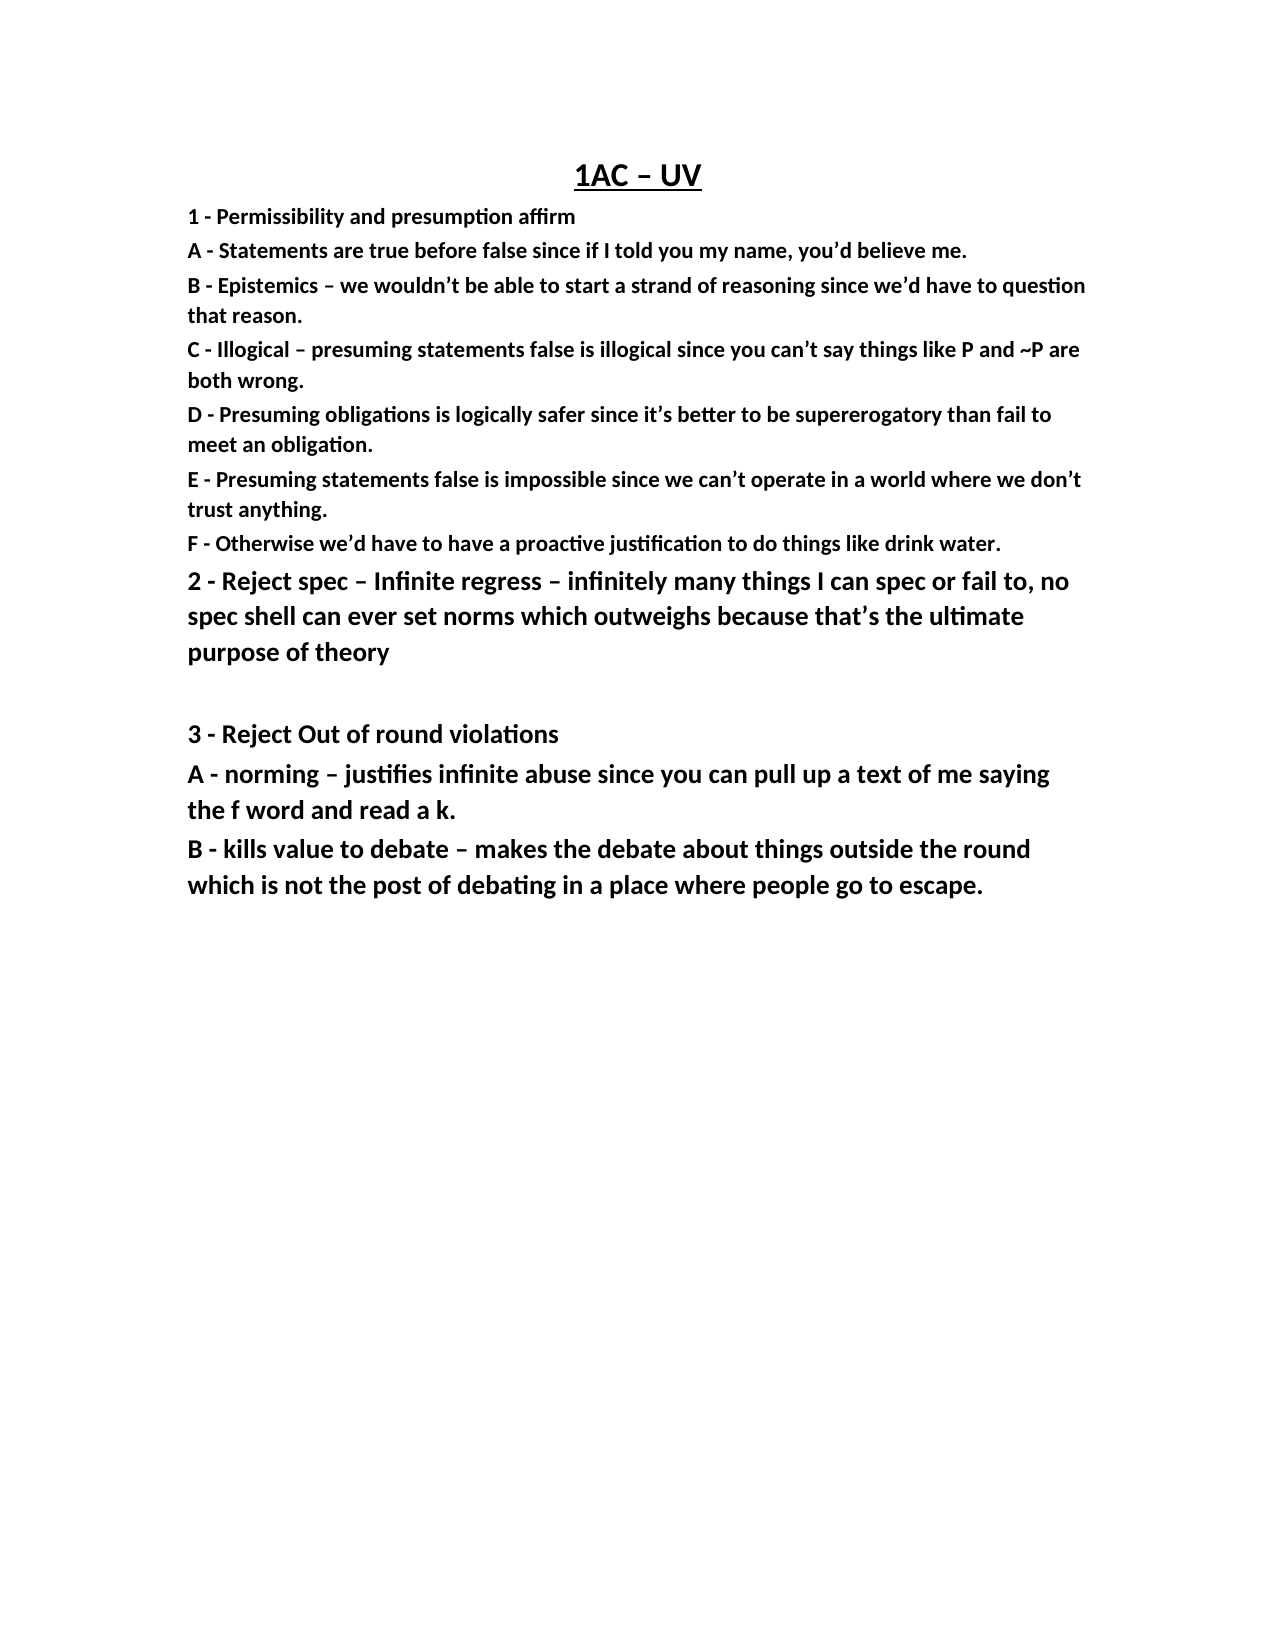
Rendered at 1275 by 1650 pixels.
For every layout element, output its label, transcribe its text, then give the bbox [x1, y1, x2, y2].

text 1 - Permissibility and presumption affirm [187, 202, 1087, 230]
subtitle B - kills value to debate – makes the debate about things outside the round which is not the post of debating in a place where people go to escape. [187, 833, 1087, 901]
subtitle 1AC – UV [187, 154, 1087, 195]
subtitle A - norming – justifies infinite abuse since you can pull up a text of me saying the f word and read a k. [187, 757, 1087, 826]
subtitle 3 - Reject Out of round violations [187, 717, 1087, 751]
text B - Epistemics – we wouldn’t be able to start a strand of reasoning since we’d have to question that reason. [187, 271, 1087, 329]
text D - Presuming obligations is logically safer since it’s better to be supererogatory than fail to meet an obligation. [187, 400, 1087, 458]
text E - Presuming statements false is impossible since we can’t operate in a world where we don’t trust anything. [187, 465, 1087, 523]
subtitle 2 - Reject spec – Infinite regress – infinitely many things I can spec or fail to, no spec shell can ever set norms which outweighs because that’s the ultimate purpose of theory [187, 564, 1087, 668]
text A - Statements are true before false since if I told you my name, you’d believe me. [187, 237, 1087, 265]
text C - Illogical – presuming statements false is illogical since you can’t say things like P and ~P are both wrong. [187, 336, 1087, 394]
text F - Otherwise we’d have to have a proactive justification to do things like drink water. [187, 529, 1087, 557]
